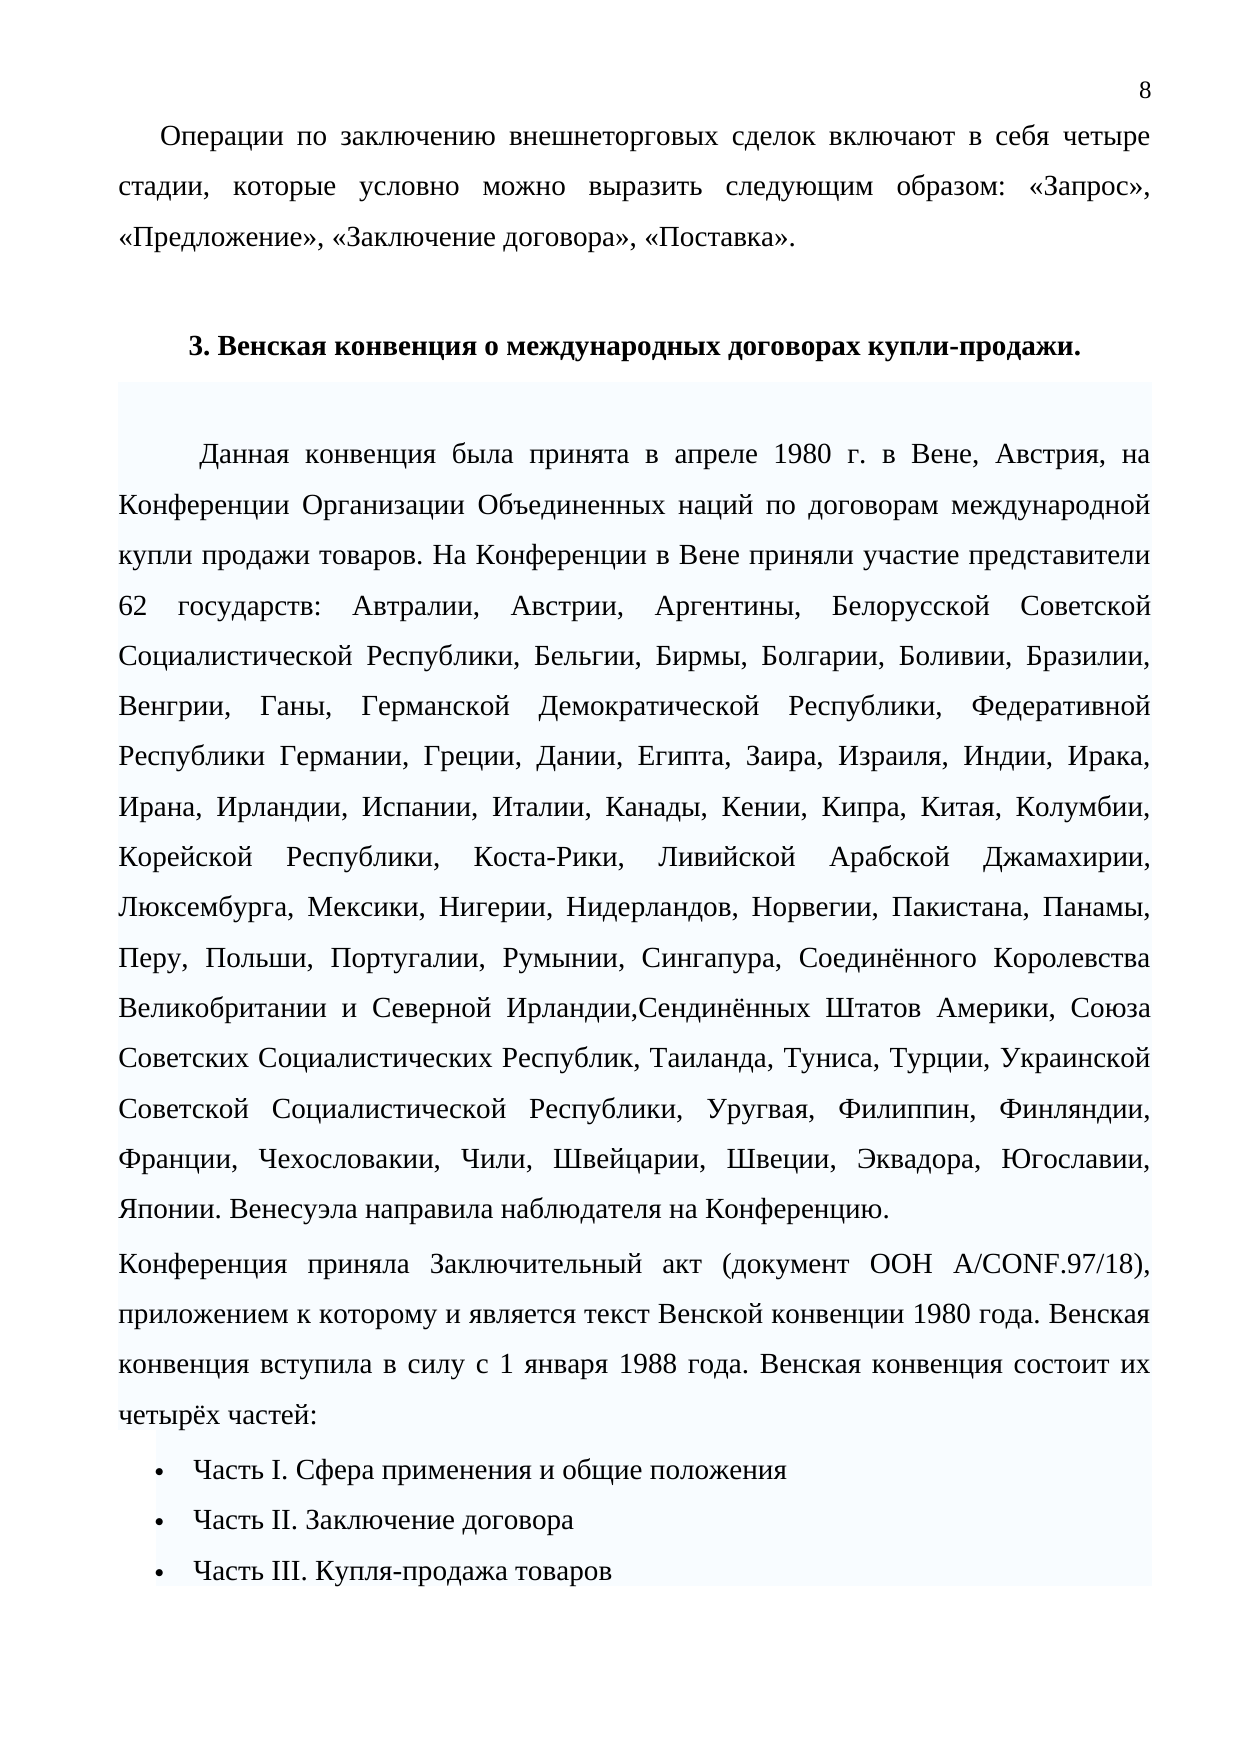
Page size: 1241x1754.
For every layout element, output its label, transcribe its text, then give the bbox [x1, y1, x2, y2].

text Операции по заключению внешнеторговых сделок включают в себя четыре стадии, которые условно можно выразить следующим образом: «Запрос», «Предложение», «Заключение договора», «Поставка». [118, 118, 1152, 252]
text Конференция приняла Заключительный акт (документ ООН A/CONF.97/18), приложением к которому и является текст Венской конвенции 1980 года. Венская конвенция вступила в силу с 1 января 1988 года. Венская конвенция состоит их четырёх частей: [118, 1246, 1152, 1430]
text 3. Венская конвенция о международных договорах купли-продажи. [118, 328, 1152, 361]
list Часть III. Купля-продажа товаров [156, 1553, 1152, 1586]
text Данная конвенция была принята в апреле . в Вене, Австрия, на Конференции Организации Объединенных наций по договорам международной купли продажи товаров. На Конференции в Вене приняли участие представители 62 государств: Автралии, Австрии, Аргентины, Белорусской Советской Социалистической Республики, Бельгии, Бирмы, Болгарии, Боливии, Бразилии, Венгрии, Ганы, Германской Демократической Республики, Федеративной Республики Германии, Греции, Дании, Египта, Заира, Израиля, Индии, Ирака, Ирана, Ирландии, Испании, Италии, Канады, Кении, Кипра, Китая, Колумбии, Корейской Республики, Коста-Рики, Ливийской Арабской Джамахирии, Люксембурга, Мексики, Нигерии, Нидерландов, Норвегии, Пакистана, Панамы, Перу, Польши, Португалии, Румынии, Сингапура, Соединённого Королевства Великобритании и Северной Ирландии,Сендинённых Штатов Америки, Союза Советских Социалистических Республик, Таиланда, Туниса, Турции, Украинской Советской Социалистической Республики, Уругвая, Филиппин, Финляндии, Франции, Чехословакии, Чили, Швейцарии, Швеции, Эквадора, Югославии, Японии. Венесуэла направила наблюдателя на Конференцию. [118, 437, 1152, 1225]
list Часть I. Сфера применения и общие положения [156, 1452, 1152, 1486]
list Часть II. Заключение договора [156, 1502, 1152, 1536]
